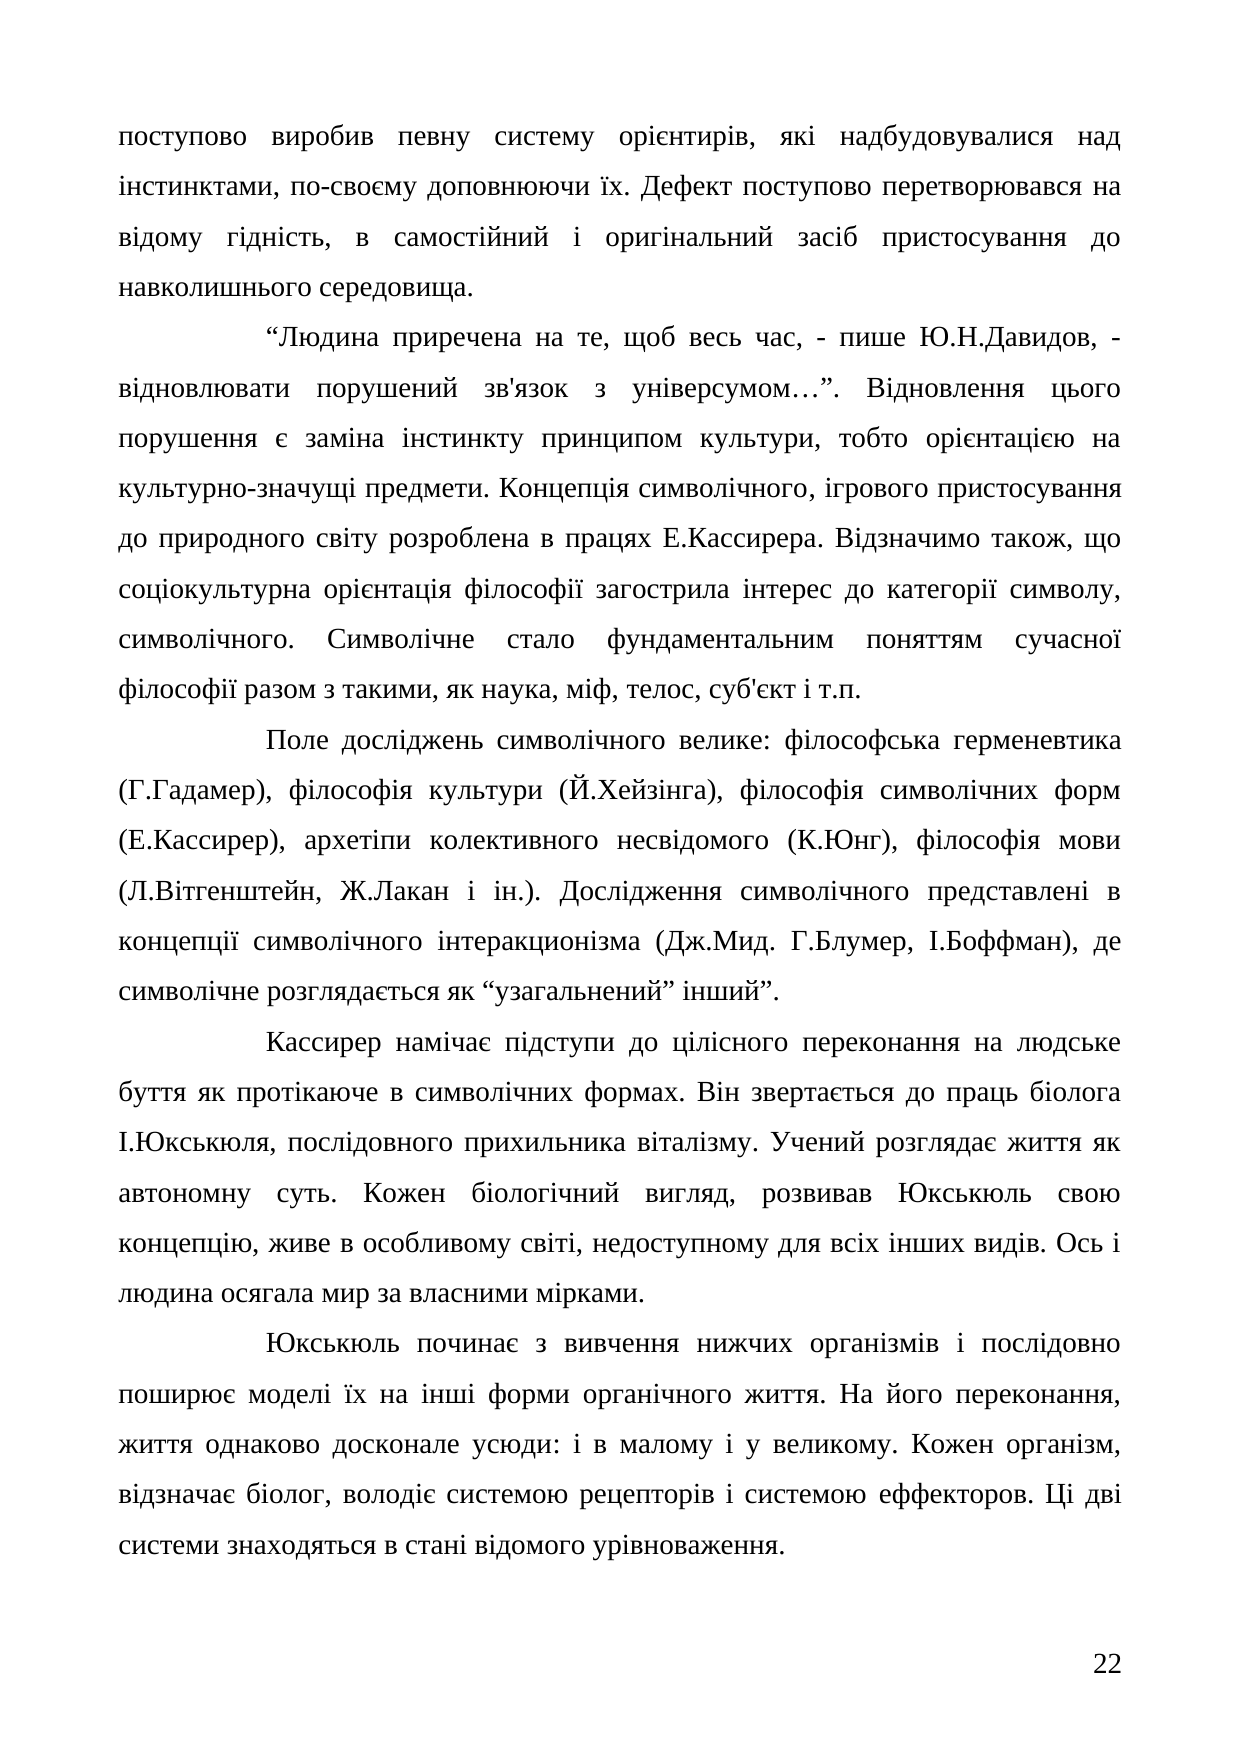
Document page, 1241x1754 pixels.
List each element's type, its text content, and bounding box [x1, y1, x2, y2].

text Поле досліджень символічного велике: філософська герменевтика (Г.Гадамер), філософія культури (Й.Хейзінга), філософія символічних форм (Е.Кассирер), архетіпи колективного несвідомого (К.Юнг), філософія мови (Л.Вітгенштейн, Ж.Лакан і ін.). Дослідження символічного представлені в концепції символічного інтеракционізма (Дж.Мид. Г.Блумер, І.Боффман), де символічне розглядається як “узагальнений” інший”. [118, 722, 1122, 1007]
text Юкськюль починає з вивчення нижчих організмів і послідовно поширює моделі їх на інші форми органічного життя. На його переконання, життя однаково досконале усюди: і в малому і у великому. Кожен організм, відзначає біолог, володіє системою рецепторів і системою еффекторов. Ці дві системи знаходяться в стані відомого урівноваження. [118, 1326, 1122, 1560]
text Кассирер намічає підступи до цілісного переконання на людське буття як протікаюче в символічних формах. Він звертається до праць біолога І.Юкськюля, послідовного прихильника віталізму. Учений розглядає життя як автономну суть. Кожен біологічний вигляд, розвивав Юкськюль свою концепцію, живе в особливому світі, недоступному для всіх інших видів. Ось і людина осягала мир за власними мірками. [118, 1024, 1122, 1309]
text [118, 118, 1122, 303]
text “Людина приречена на те, щоб весь час, - пише Ю.Н.Давидов, - відновлювати порушений зв'язок з універсумом…”. Відновлення цього порушення є заміна інстинкту принципом культури, тобто орієнтацією на культурно-значущі предмети. Концепція символічного, ігрового пристосування до природного світу розроблена в працях Е.Кассирера. Відзначимо також, що соціокультурна орієнтація філософії загострила інтерес до категорії символу, символічного. Символічне стало фундаментальним поняттям сучасної філософії разом з такими, як наука, міф, телос, суб'єкт і т.п. [118, 319, 1122, 705]
